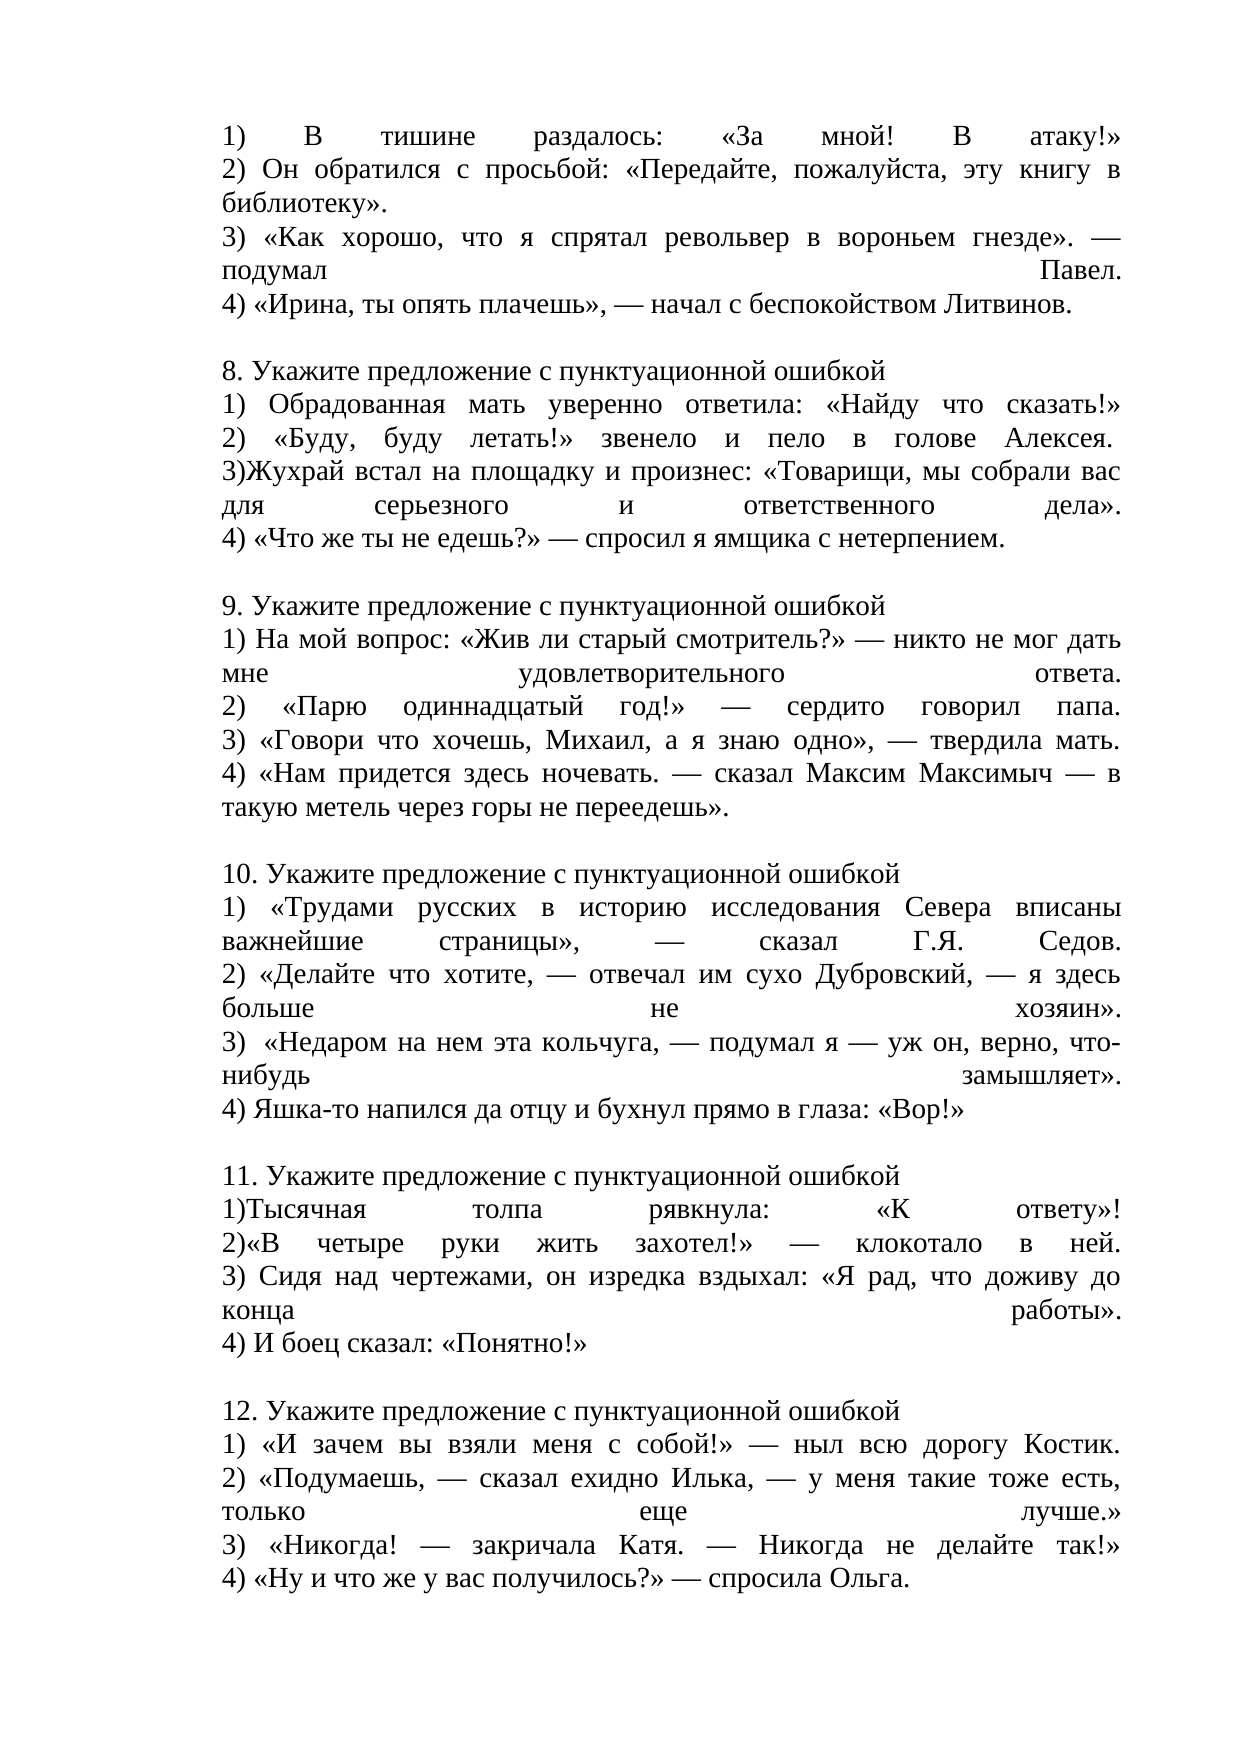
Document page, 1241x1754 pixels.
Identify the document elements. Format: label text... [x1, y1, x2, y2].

text 10. Укажите предложение с пунктуационной ошибкой [222, 822, 1122, 889]
text 12. Укажите предложение с пунктуационной ошибкой [222, 1359, 1122, 1426]
text 11. Укажите предложение с пунктуационной ошибкой [222, 1124, 1122, 1191]
text 1) «Трудами русских в историю исследования Севера вписаны важнейшие страницы», — сказал Г.Я. Седов. 2) «Делайте что хотите, — отвечал им сухо Дубровский, — я здесь больше не хозяин». 3) «Недаром на нем эта кольчуга, — подумал я — уж он, верно, что-нибудь замышляет». 4) Яшка-то напился да отцу и бухнул прямо в глаза: «Вор!» [222, 889, 1122, 1124]
text 9. Укажите предложение с пунктуационной ошибкой [222, 554, 1122, 621]
text 1) В тишине раздалось: «За мной! В атаку!» 2) Он обратился с просьбой: «Передайте, пожалуйста, эту книгу в библиотеку». 3) «Как хорошо, что я спрятал револьвер в вороньем гнезде». — подумал Павел. 4) «Ирина, ты опять плачешь», — начал с беспокойством Литвинов. [222, 118, 1122, 319]
text 1)Тысячная толпа рявкнула: «К ответу»! 2)«В четыре руки жить захотел!» — клокотало в ней. 3) Сидя над чертежами, он изредка вздыхал: «Я рад, что доживу до конца работы». 4) И боец сказал: «Понятно!» [222, 1191, 1122, 1359]
text 1) Обрадованная мать уверенно ответила: «Найду что сказать!» 2) «Буду, буду летать!» звенело и пело в голове Алексея. 3)Жухрай встал на площадку и произнес: «Товарищи, мы собрали вас для серьезного и ответственного дела». 4) «Что же ты не едешь?» — спросил я ямщика с нетерпением. [222, 386, 1122, 554]
text 8. Укажите предложение с пунктуационной ошибкой [222, 319, 1122, 386]
text 1) «И зачем вы взяли меня с собой!» — ныл всю дорогу Костик. 2) «Подумаешь, — сказал ехидно Илька, — у меня такие тоже есть, только еще лучше.» 3) «Никогда! — закричала Катя. — Никогда не делайте так!» 4) «Ну и что же у вас получилось?» — спросила Ольга. [222, 1426, 1122, 1594]
text 1) На мой вопрос: «Жив ли старый смотритель?» — никто не мог дать мне удовлетворительного ответа. 2) «Парю одиннадцатый год!» — сердито говорил папа. 3) «Говори что хочешь, Михаил, а я знаю одно», — твердила мать. 4) «Нам придется здесь ночевать. — сказал Максим Максимыч — в такую метель через горы не переедешь». [222, 621, 1122, 822]
